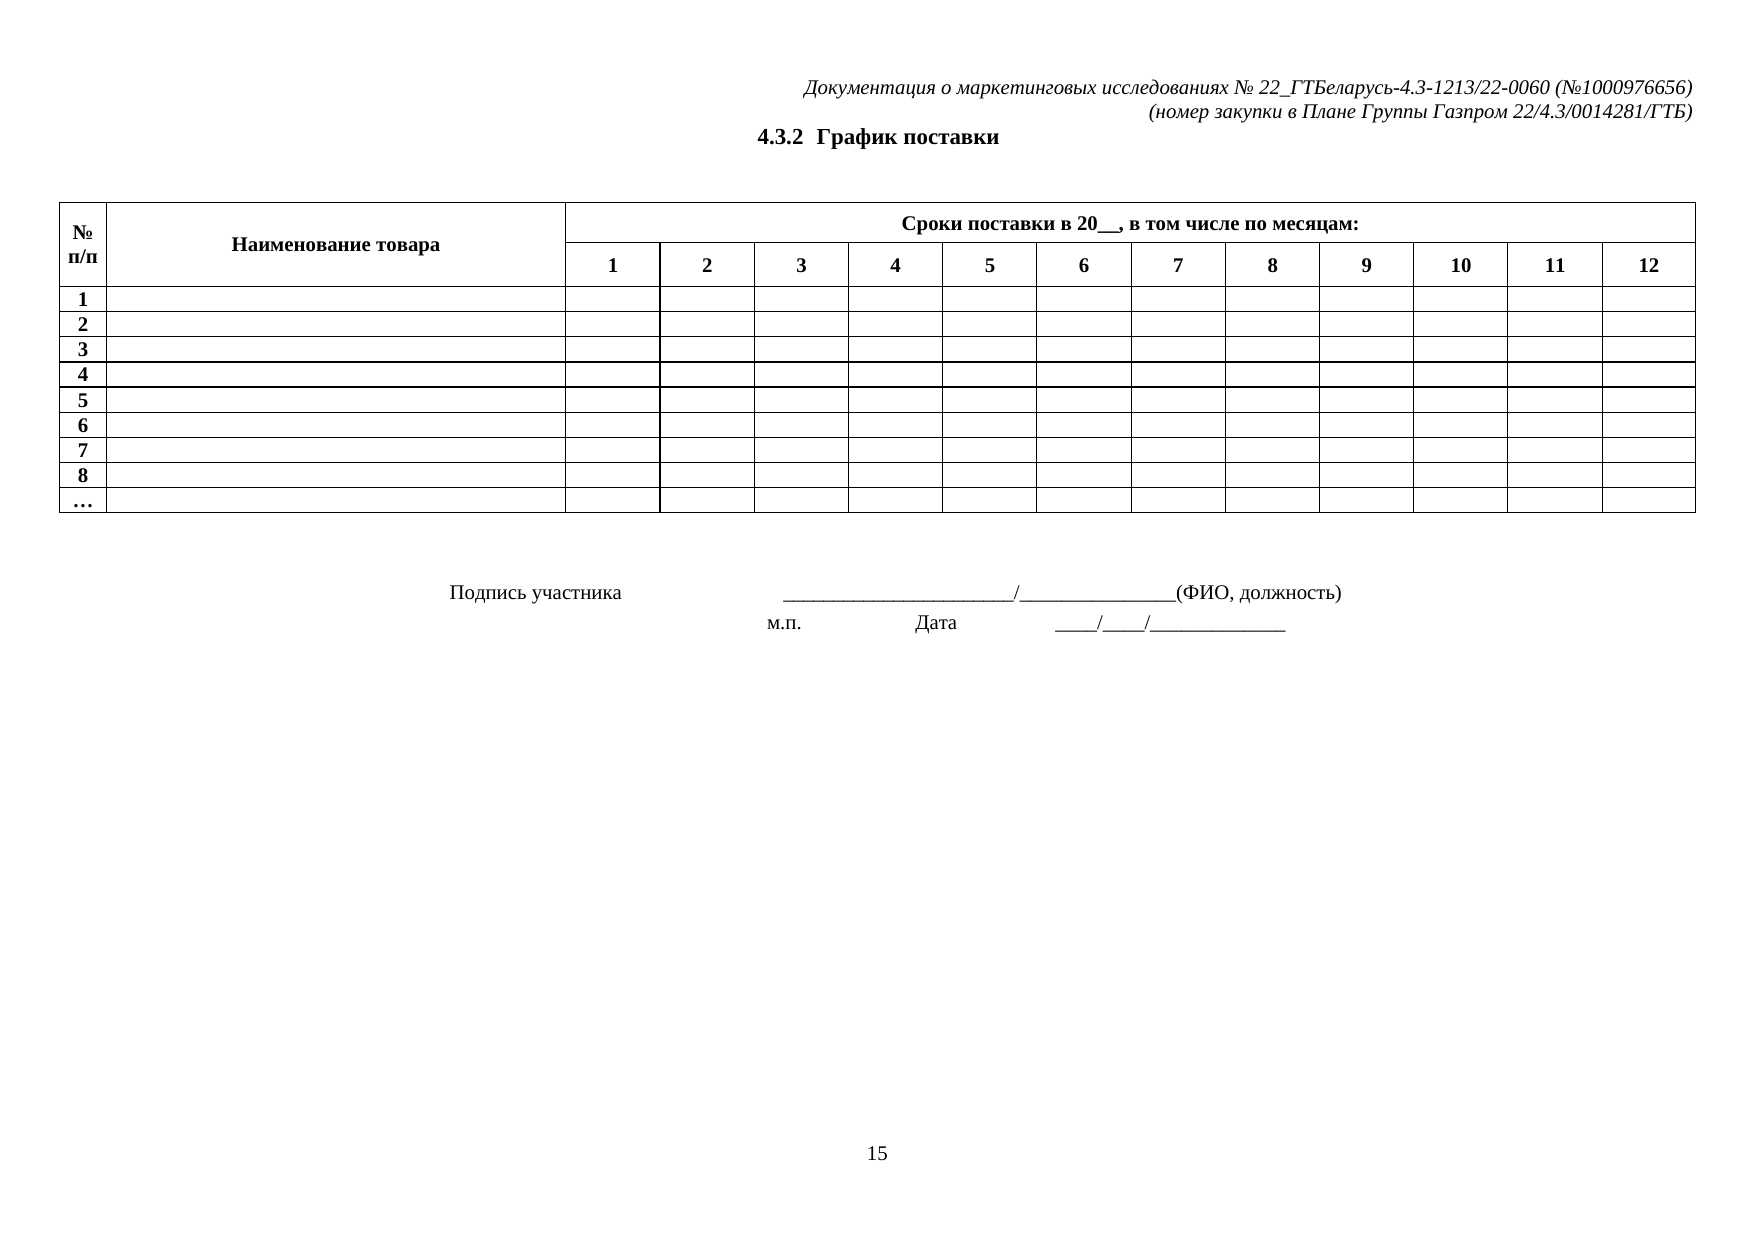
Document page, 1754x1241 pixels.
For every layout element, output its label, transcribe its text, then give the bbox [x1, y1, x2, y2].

table_cell [1320, 287, 1413, 311]
table_cell [1414, 337, 1507, 361]
table_cell [1603, 413, 1695, 437]
table_cell [849, 363, 942, 386]
table_cell [943, 287, 1036, 311]
table_cell [1037, 488, 1131, 512]
table_cell [1603, 363, 1695, 386]
table_cell [1320, 312, 1413, 336]
table_cell [755, 413, 848, 437]
table_cell [755, 312, 848, 336]
table_cell [107, 463, 565, 487]
table_cell 2 [60, 312, 106, 336]
table_cell 4 [849, 243, 942, 286]
table_cell [849, 463, 942, 487]
table_cell [1226, 312, 1319, 336]
table_cell [107, 388, 565, 412]
table_cell [1603, 388, 1695, 412]
table_cell [755, 287, 848, 311]
table_cell 12 [1603, 243, 1695, 286]
table_cell [566, 413, 659, 437]
table_cell [1226, 488, 1319, 512]
table_cell [566, 388, 659, 412]
table_cell [1320, 413, 1413, 437]
table_cell [661, 363, 754, 386]
table_cell [943, 413, 1036, 437]
table_cell [849, 388, 942, 412]
table_cell [755, 337, 848, 361]
table_cell [107, 312, 565, 336]
table_cell [1603, 337, 1695, 361]
table_cell 3 [60, 337, 106, 361]
table_cell 5 [60, 388, 106, 412]
table_cell [1226, 287, 1319, 311]
table_cell [107, 413, 565, 437]
table_cell 3 [755, 243, 848, 286]
table_cell [849, 337, 942, 361]
text Подпись участника /_______________(ФИО, должность) [96, 580, 1695, 604]
table_cell [661, 413, 754, 437]
text м.п. Дата ____/____/_____________ [326, 610, 1695, 634]
table_cell [1226, 388, 1319, 412]
table_cell [755, 463, 848, 487]
table_cell [1037, 312, 1131, 336]
list График поставки [59, 123, 1698, 149]
table_cell [1132, 337, 1225, 361]
table_cell [1037, 463, 1131, 487]
table_cell [1132, 388, 1225, 412]
table_cell [1226, 337, 1319, 361]
table_cell [1603, 488, 1695, 512]
table_cell [1226, 438, 1319, 462]
table_cell 7 [1132, 243, 1225, 286]
table_cell [1414, 388, 1507, 412]
table_cell [1132, 463, 1225, 487]
table_cell … [60, 488, 106, 512]
table_cell 9 [1320, 243, 1413, 286]
table_cell [1320, 388, 1413, 412]
table_cell [566, 287, 659, 311]
table_cell [1508, 388, 1602, 412]
table_cell [1132, 287, 1225, 311]
table_cell [1226, 463, 1319, 487]
table_cell [1320, 438, 1413, 462]
table_cell [1037, 287, 1131, 311]
table_cell [107, 287, 565, 311]
table_cell [943, 488, 1036, 512]
table_cell [1508, 413, 1602, 437]
table_cell [1603, 463, 1695, 487]
table_cell [107, 488, 565, 512]
table_cell [1414, 463, 1507, 487]
table_cell [849, 312, 942, 336]
table_cell [1508, 438, 1602, 462]
table_cell [943, 312, 1036, 336]
table_cell [1132, 312, 1225, 336]
table_cell 6 [60, 413, 106, 437]
table_cell [1037, 413, 1131, 437]
table_cell [755, 388, 848, 412]
table_cell [661, 438, 754, 462]
table_cell 5 [943, 243, 1036, 286]
table_cell [849, 488, 942, 512]
table_cell 2 [661, 243, 754, 286]
table_cell [566, 312, 659, 336]
table_cell [849, 287, 942, 311]
table_cell [566, 363, 659, 386]
table_cell [1508, 363, 1602, 386]
table_cell 8 [60, 463, 106, 487]
table_cell [1320, 337, 1413, 361]
table_cell [1226, 363, 1319, 386]
table_cell [1037, 363, 1131, 386]
table_cell [566, 438, 659, 462]
table_cell [943, 438, 1036, 462]
table_cell [661, 337, 754, 361]
table_cell [1320, 363, 1413, 386]
table_cell 6 [1037, 243, 1131, 286]
table_cell [943, 463, 1036, 487]
table_cell 1 [566, 243, 659, 286]
table_cell [1414, 287, 1507, 311]
table_cell [943, 337, 1036, 361]
table_cell [1132, 488, 1225, 512]
table_cell [1414, 312, 1507, 336]
table_cell [1132, 413, 1225, 437]
table_cell [1603, 312, 1695, 336]
table_cell [1508, 312, 1602, 336]
table_cell [1603, 438, 1695, 462]
table_cell [1037, 438, 1131, 462]
table_cell 8 [1226, 243, 1319, 286]
table_cell [1508, 463, 1602, 487]
table_cell [1414, 488, 1507, 512]
table_cell [1226, 413, 1319, 437]
table_cell [1414, 438, 1507, 462]
table_cell [1414, 363, 1507, 386]
table_cell [661, 463, 754, 487]
table_header № п/п [60, 203, 106, 286]
table_cell [566, 463, 659, 487]
table_header Сроки поставки в 20__, в том числе по месяцам: [566, 203, 1695, 242]
table_cell [661, 287, 754, 311]
table_cell [849, 438, 942, 462]
table_cell [107, 337, 565, 361]
table_cell [1414, 413, 1507, 437]
table_header Наименование товара [107, 203, 565, 286]
table_cell 1 [60, 287, 106, 311]
table_cell [1320, 463, 1413, 487]
table_cell [107, 438, 565, 462]
table_cell [1508, 488, 1602, 512]
table_cell [1132, 363, 1225, 386]
table_cell [849, 413, 942, 437]
table_cell [661, 312, 754, 336]
table_cell [1603, 287, 1695, 311]
table_cell [943, 363, 1036, 386]
table_cell 7 [60, 438, 106, 462]
table_cell [661, 488, 754, 512]
table_cell [1508, 337, 1602, 361]
table_cell 10 [1414, 243, 1507, 286]
table_cell [755, 363, 848, 386]
table_cell [566, 337, 659, 361]
table_cell [943, 388, 1036, 412]
table_cell [1037, 337, 1131, 361]
table_cell [1508, 287, 1602, 311]
table_cell [755, 488, 848, 512]
table_cell [107, 363, 565, 386]
table_cell 4 [60, 363, 106, 386]
table_cell [755, 438, 848, 462]
table_cell [1037, 388, 1131, 412]
table_cell [566, 488, 659, 512]
table_cell [1320, 488, 1413, 512]
table_cell 11 [1508, 243, 1602, 286]
table_cell [1132, 438, 1225, 462]
table_cell [661, 388, 754, 412]
